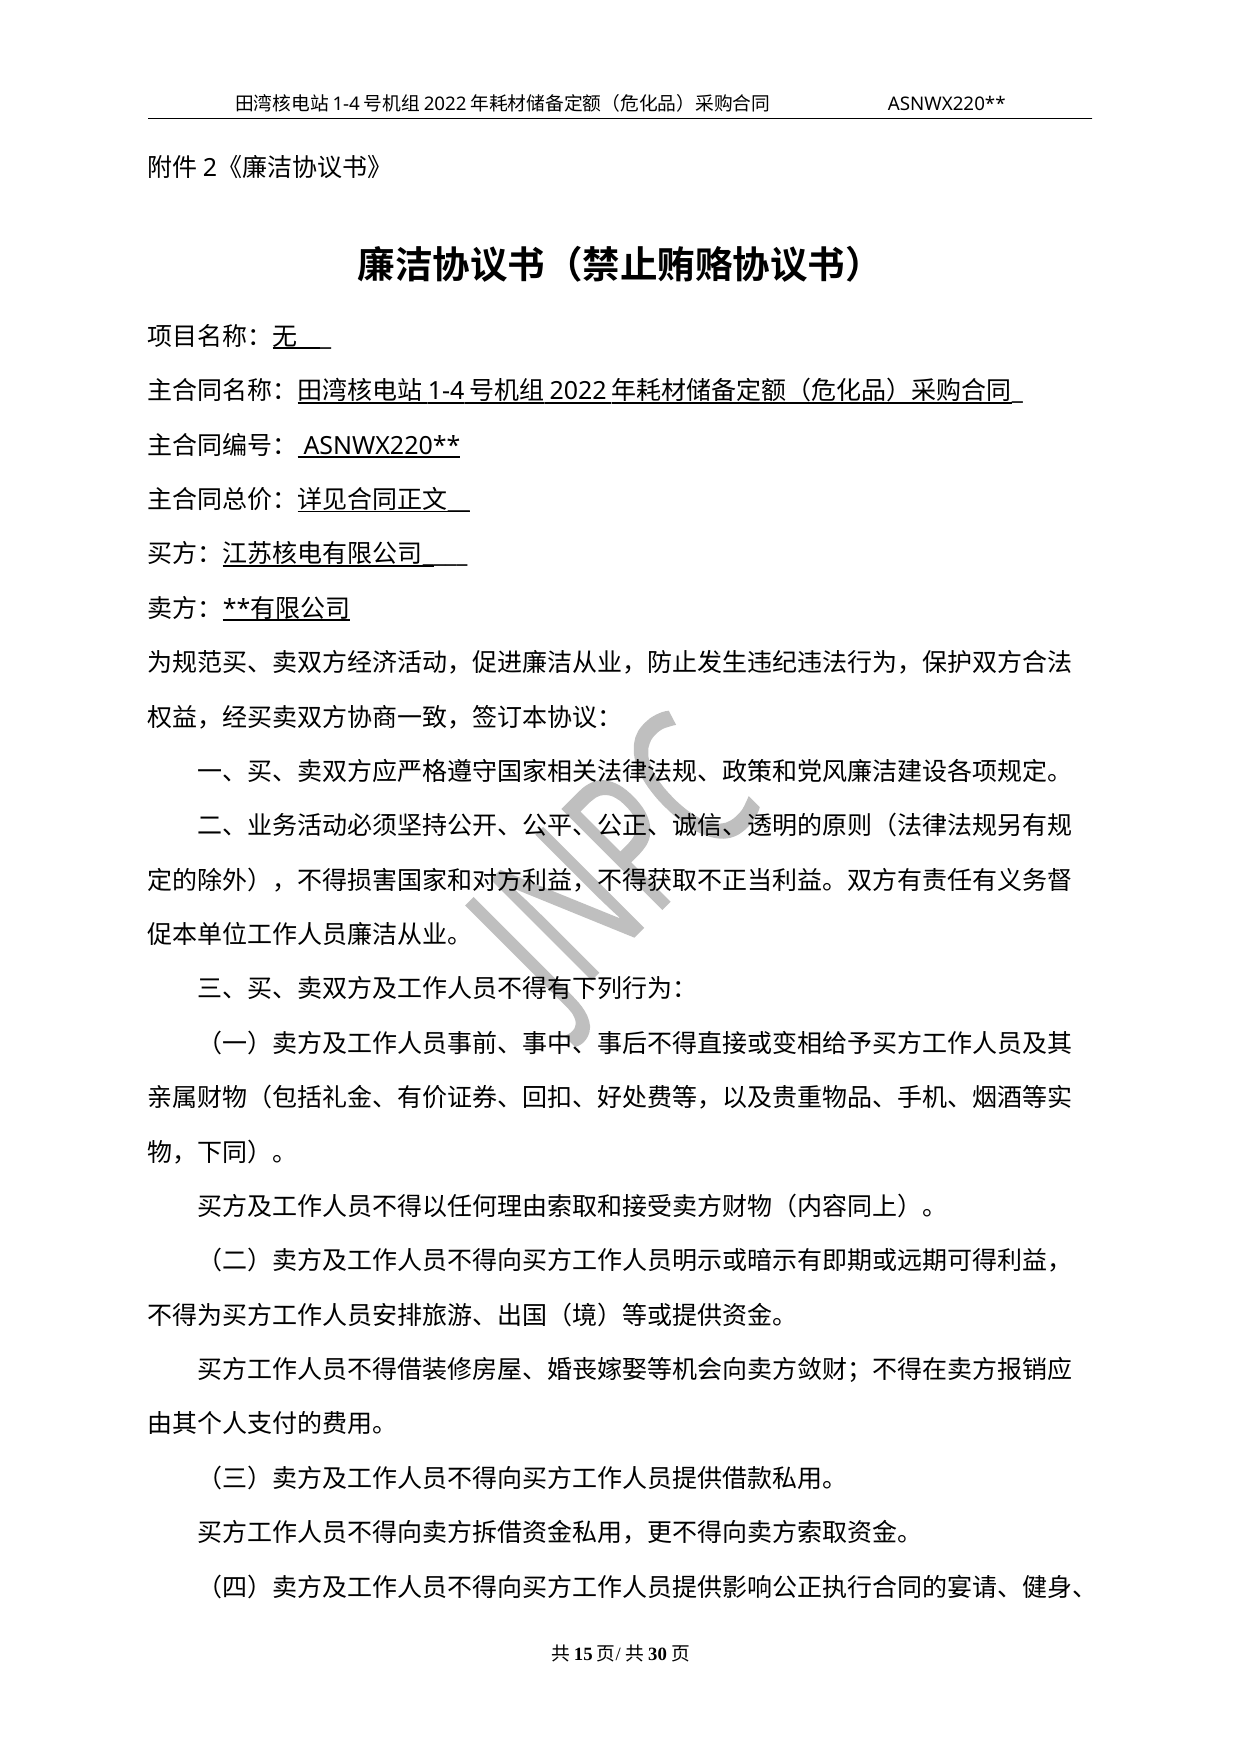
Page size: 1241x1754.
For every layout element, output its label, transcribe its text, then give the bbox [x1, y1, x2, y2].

text 主合同编号： ASNWX220** [148, 425, 1092, 461]
text （三）卖方及工作人员不得向买方工作人员提供借款私用。 [148, 1458, 1092, 1494]
text 买方工作人员不得借装修房屋、婚丧嫁娶等机会向卖方敛财；不得在卖方报销应由其个人支付的费用。 [148, 1349, 1092, 1440]
text 主合同名称：田湾核电站1-4号机组2022年耗材储备定额（危化品）采购合同_ [148, 371, 1092, 407]
text 廉洁协议书（禁止贿赂协议书） [148, 235, 1092, 289]
text 项目名称：无___ [148, 316, 1092, 353]
text 买方：江苏核电有限公司____ [148, 534, 1092, 570]
text 主合同总价：详见合同正文__ [148, 479, 1092, 516]
text （一）卖方及工作人员事前、事中、事后不得直接或变相给予买方工作人员及其亲属财物（包括礼金、有价证券、回扣、好处费等，以及贵重物品、手机、烟酒等实物，下同）。 [148, 1023, 1092, 1168]
text 买方工作人员不得向卖方拆借资金私用，更不得向卖方索取资金。 [148, 1513, 1092, 1549]
text （二）卖方及工作人员不得向买方工作人员明示或暗示有即期或远期可得利益，不得为买方工作人员安排旅游、出国（境）等或提供资金。 [148, 1241, 1092, 1331]
list 附件2《廉洁协议书》 [148, 148, 1092, 184]
text 买方及工作人员不得以任何理由索取和接受卖方财物（内容同上）。 [148, 1186, 1092, 1223]
text 三、买、卖双方及工作人员不得有下列行为： [148, 969, 1092, 1005]
text 为规范买、卖双方经济活动，促进廉洁从业，防止发生违纪违法行为，保护双方合法权益，经买卖双方协商一致，签订本协议： [148, 643, 1092, 733]
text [148, 1567, 1092, 1603]
text 一、买、卖双方应严格遵守国家相关法律法规、政策和党风廉洁建设各项规定。 [148, 751, 1092, 788]
text 卖方：**有限公司 [148, 588, 1092, 624]
text 二、业务活动必须坚持公开、公平、公正、诚信、透明的原则（法律法规另有规定的除外），不得损害国家和对方利益，不得获取不正当利益。双方有责任有义务督促本单位工作人员廉洁从业。 [148, 806, 1092, 951]
